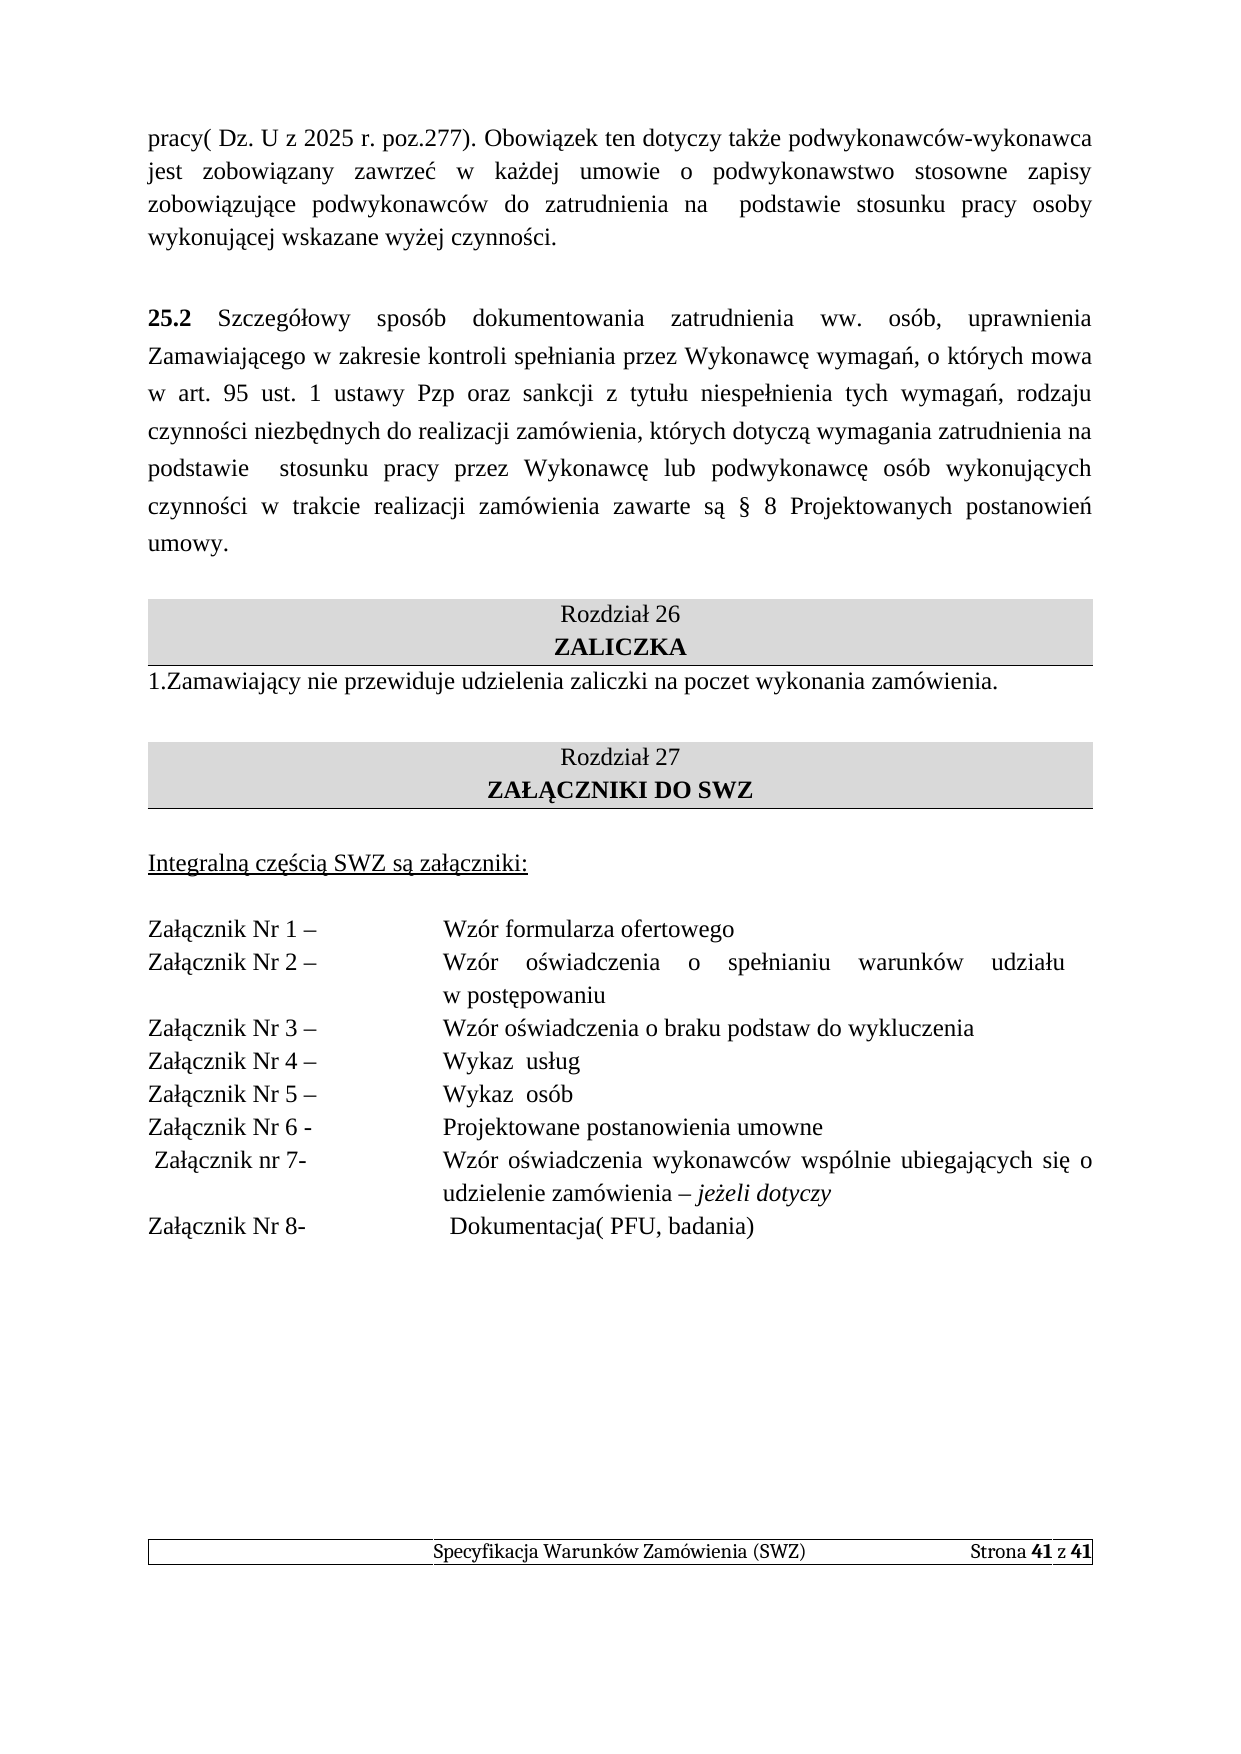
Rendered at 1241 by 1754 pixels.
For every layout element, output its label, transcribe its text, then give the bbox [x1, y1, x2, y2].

text Integralną częścią SWZ są załączniki: [148, 848, 1093, 877]
text Załącznik Nr 3 – Wzór oświadczenia o braku podstaw do wykluczenia [148, 1013, 1093, 1042]
table_header Rozdział 26 ZALICZKA [148, 599, 1093, 665]
text Załącznik Nr 8- Dokumentacja( PFU, badania) [148, 1211, 1093, 1240]
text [148, 123, 1093, 251]
text Załącznik Nr 5 – Wykaz osób [148, 1079, 1093, 1108]
text Załącznik Nr 2 – Wzór oświadczenia o spełnianiu warunków udziału w postępowaniu [148, 947, 1093, 1009]
text Załącznik nr 7- Wzór oświadczenia wykonawców wspólnie ubiegających się o udzielenie zamówienia – jeżeli dotyczy [148, 1145, 1093, 1207]
table_header Rozdział 27 ZAŁĄCZNIKI DO SWZ [148, 742, 1093, 808]
list 25.2 Szczegółowy sposób dokumentowania zatrudnienia ww. osób, uprawnienia Zamawiającego w zakresie kontroli spełniania przez Wykonawcę wymagań, o których mowa w art. 95 ust. 1 ustawy Pzp oraz sankcji z tytułu niespełnienia tych wymagań, rodzaju czynności niezbędnych do realizacji zamówienia, których dotyczą wymagania zatrudnienia na podstawie stosunku pracy przez Wykonawcę lub podwykonawcę osób wykonujących czynności w trakcie realizacji zamówienia zawarte są § 8 Projektowanych postanowień umowy. [148, 294, 1093, 557]
text 1.Zamawiający nie przewiduje udzielenia zaliczki na poczet wykonania zamówienia. [148, 666, 1093, 694]
text Załącznik Nr 4 – Wykaz usług [148, 1046, 1093, 1075]
text Załącznik Nr 1 – Wzór formularza ofertowego [148, 914, 1093, 943]
text Załącznik Nr 6 - Projektowane postanowienia umowne [148, 1112, 1093, 1141]
